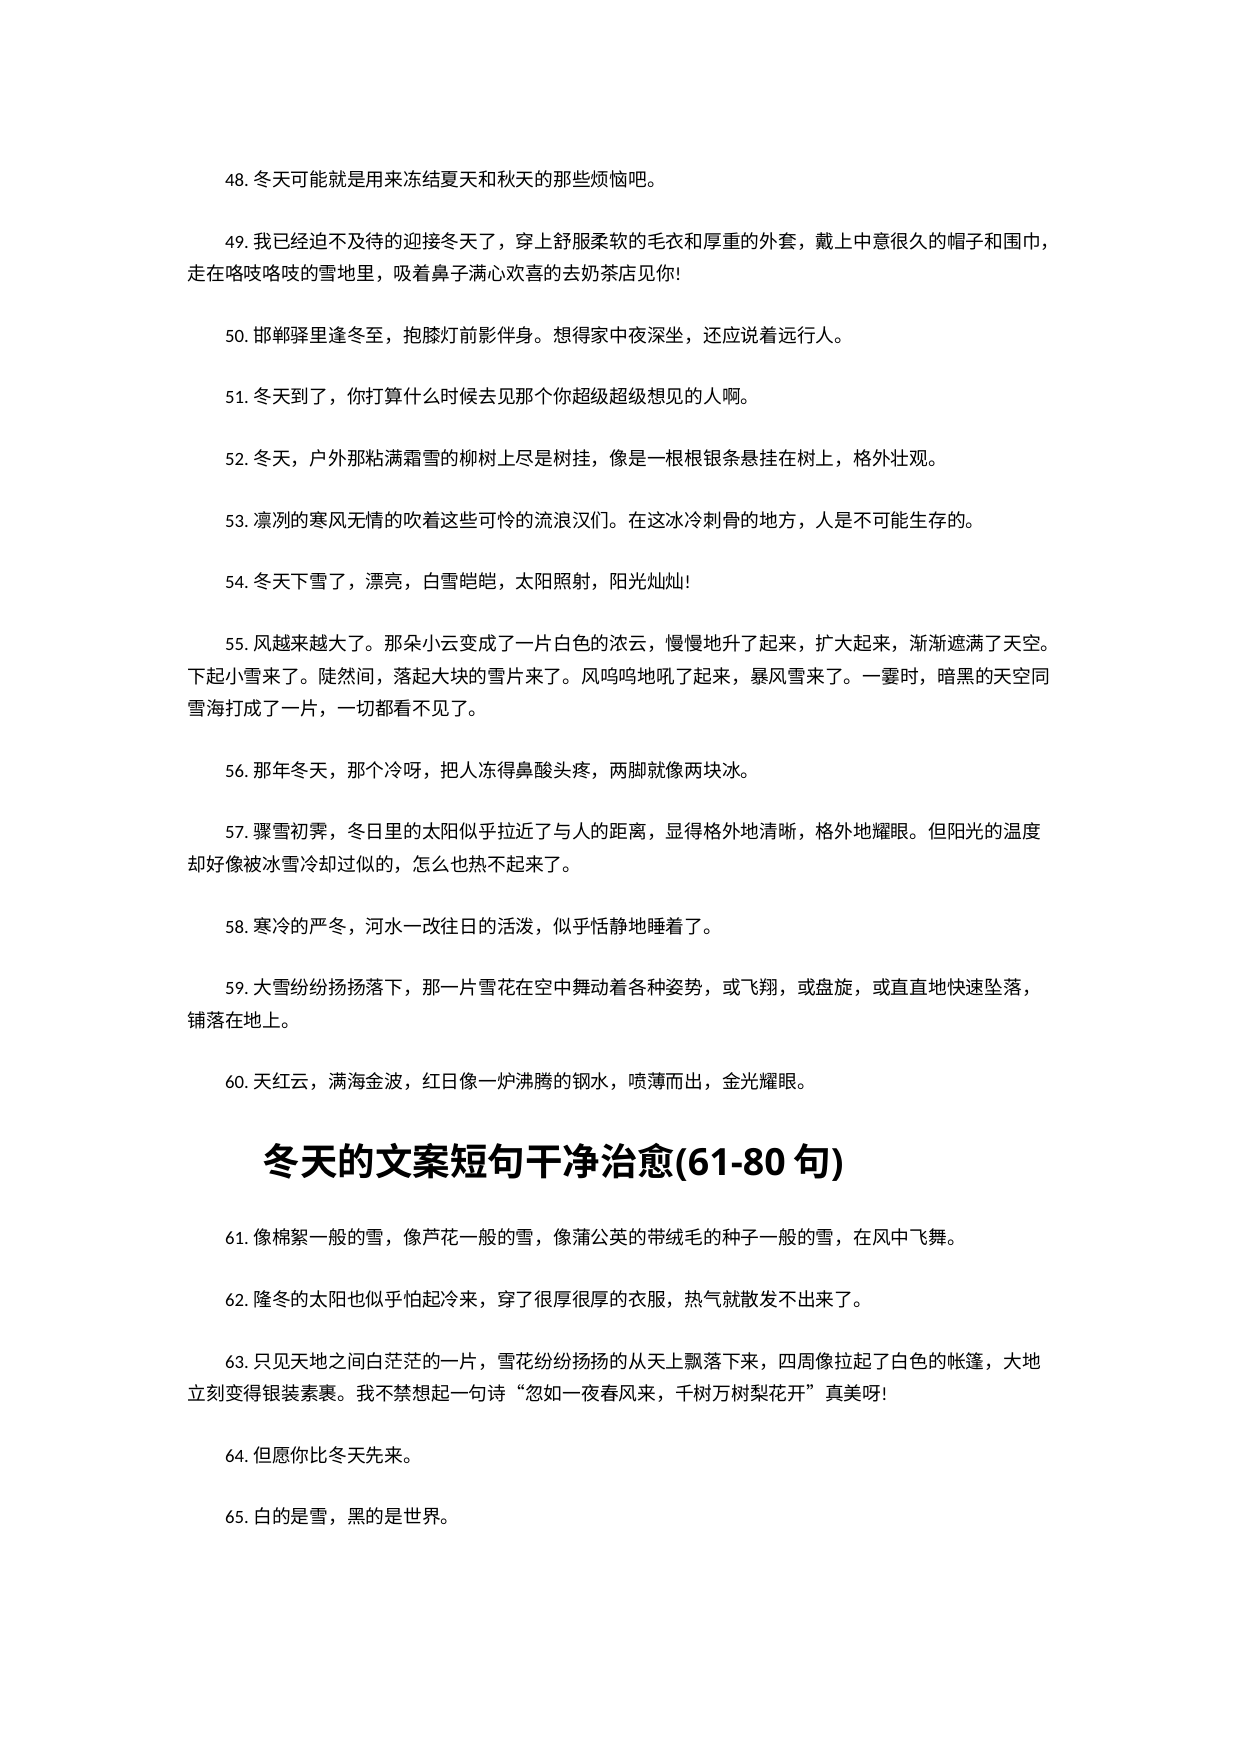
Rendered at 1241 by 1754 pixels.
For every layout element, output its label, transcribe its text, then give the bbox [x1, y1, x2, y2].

text 65. 白的是雪，黑的是世界。 [187, 1499, 1053, 1532]
text 64. 但愿你比冬天先来。 [187, 1438, 1053, 1470]
text 61. 像棉絮一般的雪，像芦花一般的雪，像蒲公英的带绒毛的种子一般的雪，在风中飞舞。 [187, 1220, 1053, 1253]
text 55. 风越来越大了。那朵小云变成了一片白色的浓云，慢慢地升了起来，扩大起来，渐渐遮满了天空。下起小雪来了。陡然间，落起大块的雪片来了。风呜呜地吼了起来，暴风雪来了。一霎时，暗黑的天空同雪海打成了一片，一切都看不见了。 [187, 626, 1053, 724]
text 53. 凛冽的寒风无情的吹着这些可怜的流浪汉们。在这冰冷刺骨的地方，人是不可能生存的。 [187, 503, 1053, 535]
text 57. 骤雪初霁，冬日里的太阳似乎拉近了与人的距离，显得格外地清晰，格外地耀眼。但阳光的温度却好像被冰雪冷却过似的，怎么也热不起来了。 [187, 814, 1053, 879]
text 60. 天红云，满海金波，红日像一炉沸腾的钢水，喷薄而出，金光耀眼。 [187, 1064, 1053, 1097]
text 54. 冬天下雪了，漂亮，白雪皑皑，太阳照射，阳光灿灿! [187, 564, 1053, 597]
text 50. 邯郸驿里逢冬至，抱膝灯前影伴身。想得家中夜深坐，还应说着远行人。 [187, 318, 1053, 350]
text 51. 冬天到了，你打算什么时候去见那个你超级超级想见的人啊。 [187, 379, 1053, 412]
text 52. 冬天，户外那粘满霜雪的柳树上尽是树挂，像是一根根银条悬挂在树上，格外壮观。 [187, 441, 1053, 474]
text 63. 只见天地之间白茫茫的一片，雪花纷纷扬扬的从天上飘落下来，四周像拉起了白色的帐篷，大地立刻变得银装素裹。我不禁想起一句诗“忽如一夜春风来，千树万树梨花开”真美呀! [187, 1344, 1053, 1409]
text 58. 寒冷的严冬，河水一改往日的活泼，似乎恬静地睡着了。 [187, 909, 1053, 941]
text 62. 隆冬的太阳也似乎怕起冷来，穿了很厚很厚的衣服，热气就散发不出来了。 [187, 1282, 1053, 1314]
subtitle 冬天的文案短句干净治愈(61-80句) [187, 1126, 1053, 1191]
text 56. 那年冬天，那个冷呀，把人冻得鼻酸头疼，两脚就像两块冰。 [187, 753, 1053, 785]
text 59. 大雪纷纷扬扬落下，那一片雪花在空中舞动着各种姿势，或飞翔，或盘旋，或直直地快速坠落，铺落在地上。 [187, 970, 1053, 1035]
text 48. 冬天可能就是用来冻结夏天和秋天的那些烦恼吧。 [187, 162, 1053, 194]
text 49. 我已经迫不及待的迎接冬天了，穿上舒服柔软的毛衣和厚重的外套，戴上中意很久的帽子和围巾，走在咯吱咯吱的雪地里，吸着鼻子满心欢喜的去奶茶店见你! [187, 224, 1053, 289]
